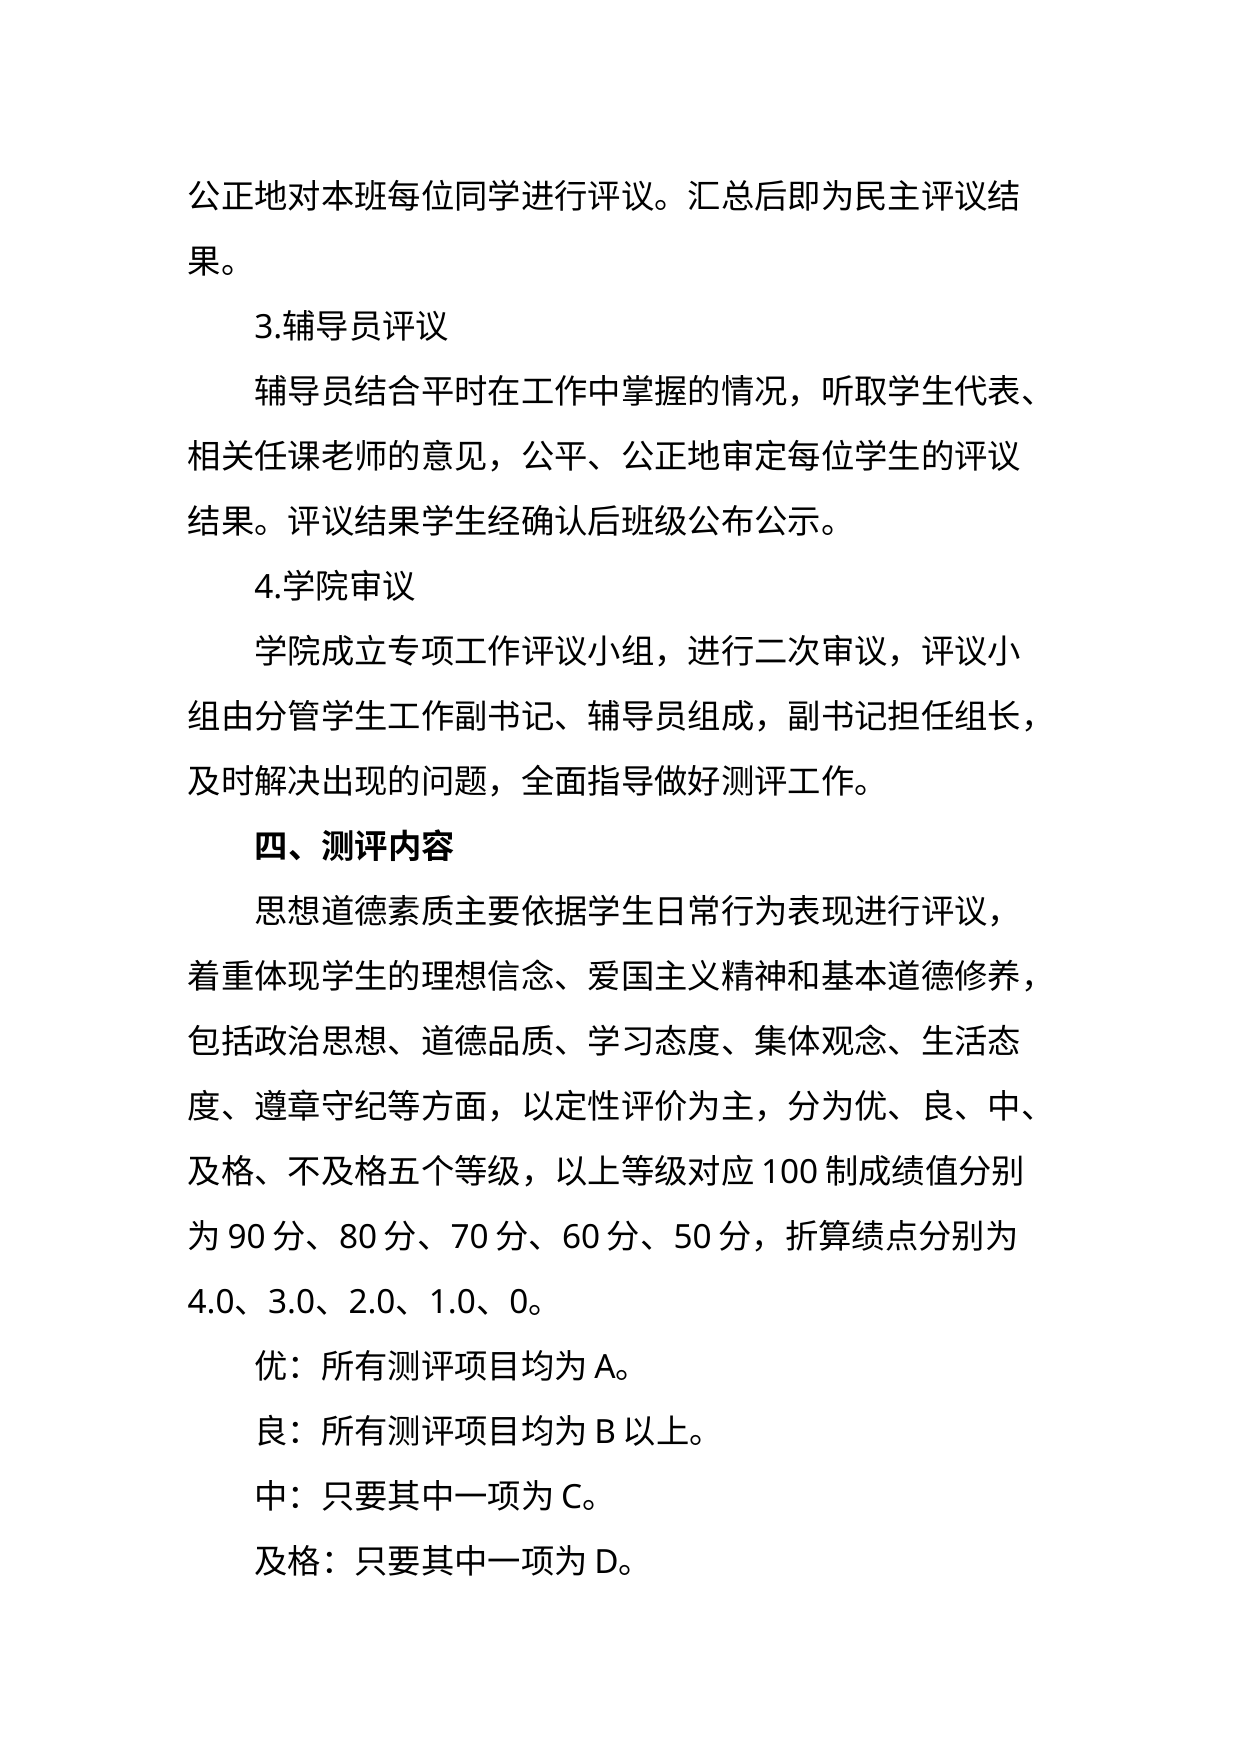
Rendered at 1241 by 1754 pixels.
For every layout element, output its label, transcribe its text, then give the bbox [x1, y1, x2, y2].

text 中：只要其中一项为C。 [187, 1462, 1053, 1527]
text 3.辅导员评议 [187, 292, 1053, 357]
text 良：所有测评项目均为B以上。 [187, 1397, 1053, 1462]
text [187, 162, 1053, 292]
text 学院成立专项工作评议小组，进行二次审议，评议小组由分管学生工作副书记、辅导员组成，副书记担任组长，及时解决出现的问题，全面指导做好测评工作。 [187, 617, 1053, 812]
text 优：所有测评项目均为A。 [187, 1332, 1053, 1397]
text 思想道德素质主要依据学生日常行为表现进行评议，着重体现学生的理想信念、爱国主义精神和基本道德修养，包括政治思想、道德品质、学习态度、集体观念、生活态度、遵章守纪等方面，以定性评价为主，分为优、良、中、及格、不及格五个等级，以上等级对应100制成绩值分别为90分、80分、70分、60分、50分，折算绩点分别为4.0、3.0、2.0、1.0、0。 [187, 877, 1053, 1332]
text 辅导员结合平时在工作中掌握的情况，听取学生代表、相关任课老师的意见，公平、公正地审定每位学生的评议结果。评议结果学生经确认后班级公布公示。 [187, 357, 1053, 552]
text 四、测评内容 [187, 812, 1053, 877]
text 及格：只要其中一项为D。 [187, 1527, 1053, 1592]
text 4.学院审议 [187, 552, 1053, 617]
